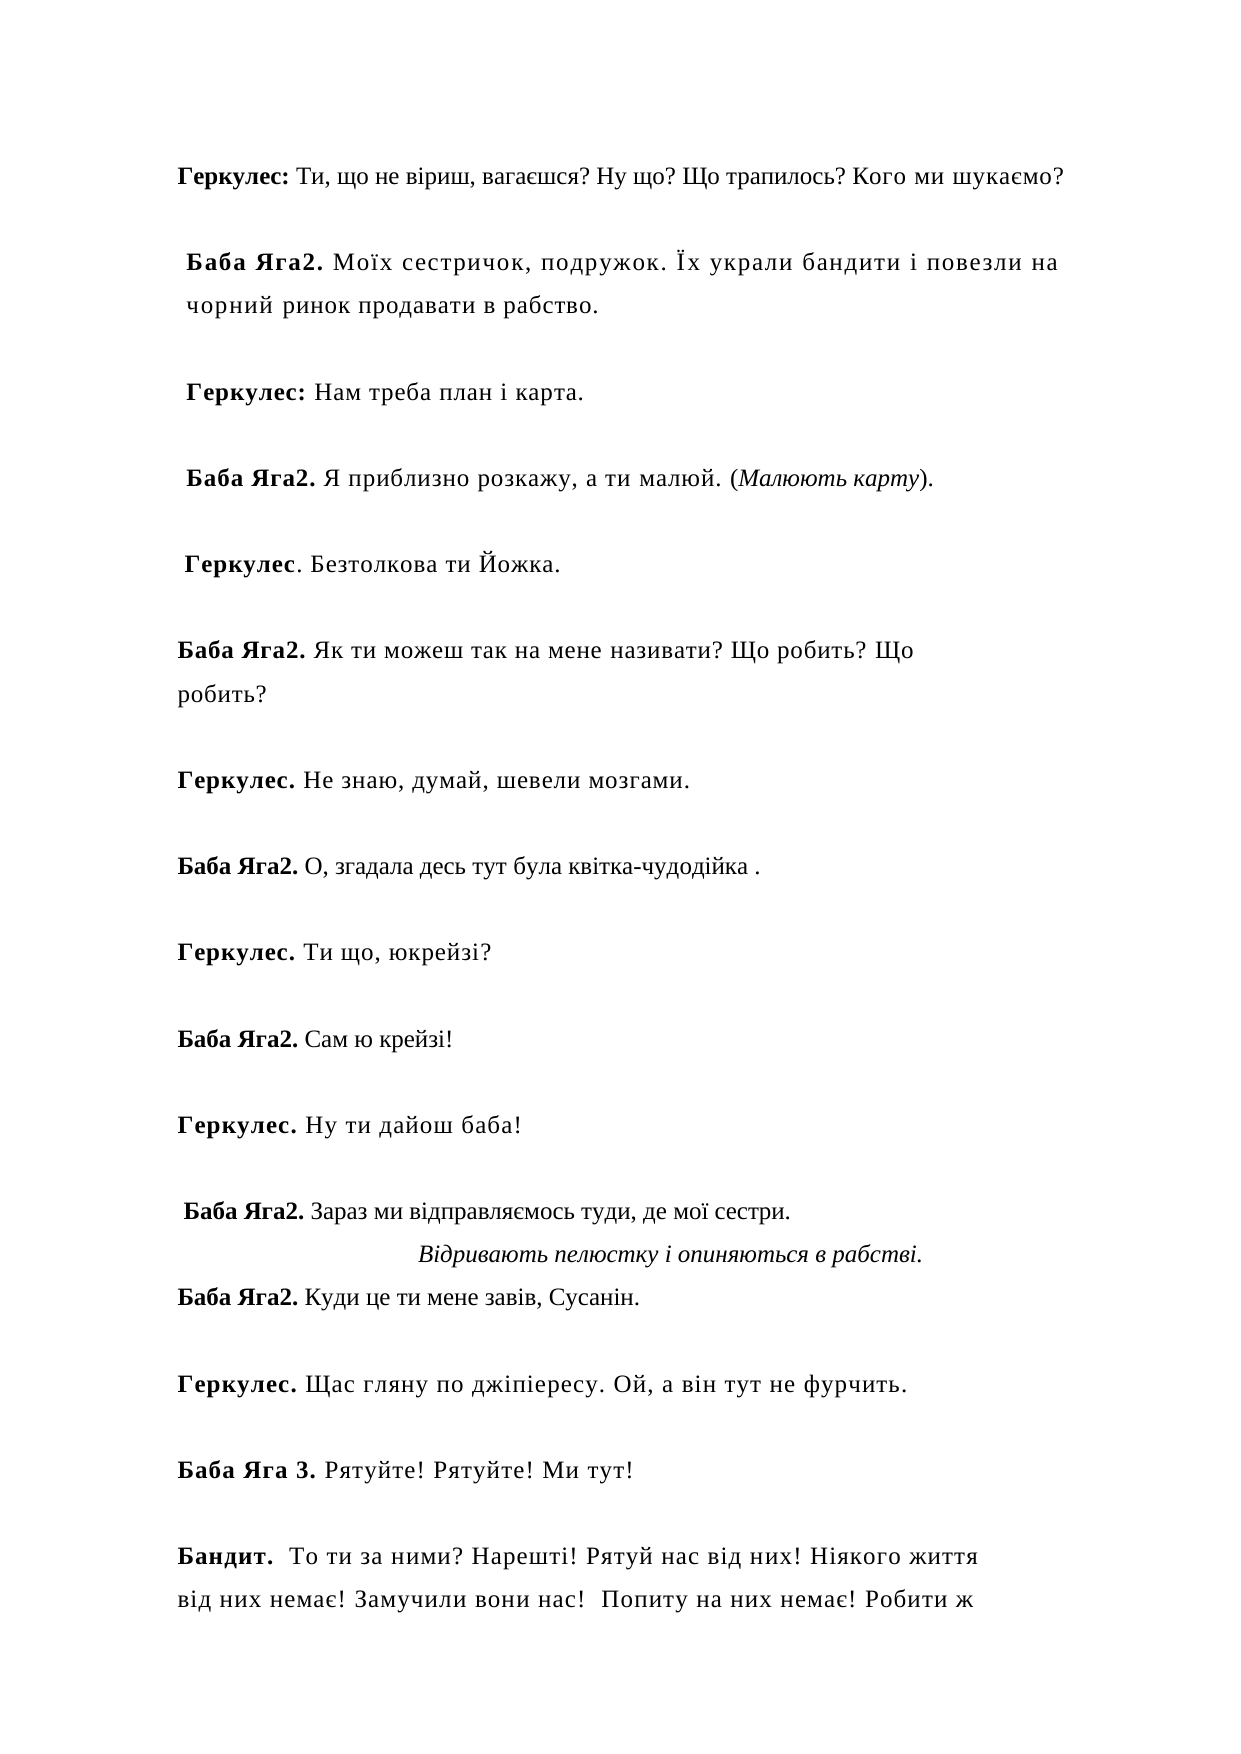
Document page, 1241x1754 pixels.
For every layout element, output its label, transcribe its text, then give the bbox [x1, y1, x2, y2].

text Відривають пелюстку і опиняються в рабстві. [183, 1239, 1152, 1268]
text Геркулес: Ти, що не віриш, вагаєшся? Ну що? Що трапилось? Кого ми шукаємо? [177, 161, 1152, 190]
text Геркулес. Ти що, юкрейзі? [177, 937, 1008, 966]
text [177, 1541, 1008, 1613]
text Геркулес. Ну ти дайош баба! [177, 1110, 1008, 1139]
text Геркулес. Безтолкова ти Йожка. [177, 549, 1152, 578]
text Баба Яга2. Я приблизно розкажу, а ти малюй. (Малюють карту). [186, 463, 1093, 492]
text Баба Яга 3. Рятуйте! Рятуйте! Ми тут! [177, 1455, 1008, 1484]
text Геркулес: Нам треба план і карта. [186, 377, 720, 406]
text Геркулес. Не знаю, думай, шевели мозгами. [177, 765, 960, 794]
text Баба Яга2. Куди це ти мене завів, Сусанін. [177, 1282, 1008, 1311]
text Баба Яга2. Моїх сестричок, подружок. Їх украли бандити і повезли на чорний ринок продавати в рабство. [186, 247, 1152, 319]
text Баба Яга2. Зараз ми відправляємось туди, де мої сестри. [183, 1196, 1152, 1225]
text Баба Яга2. Як ти можеш так на мене називати? Що робить? Що робить? [177, 636, 960, 707]
text Баба Яга2. Сам ю крейзі! [177, 1024, 1008, 1052]
text Баба Яга2. О, згадала десь тут була квітка-чудодійка . [177, 851, 1008, 880]
text Геркулес. Щас гляну по джіпіересу. Ой, а він тут не фурчить. [177, 1369, 1008, 1397]
